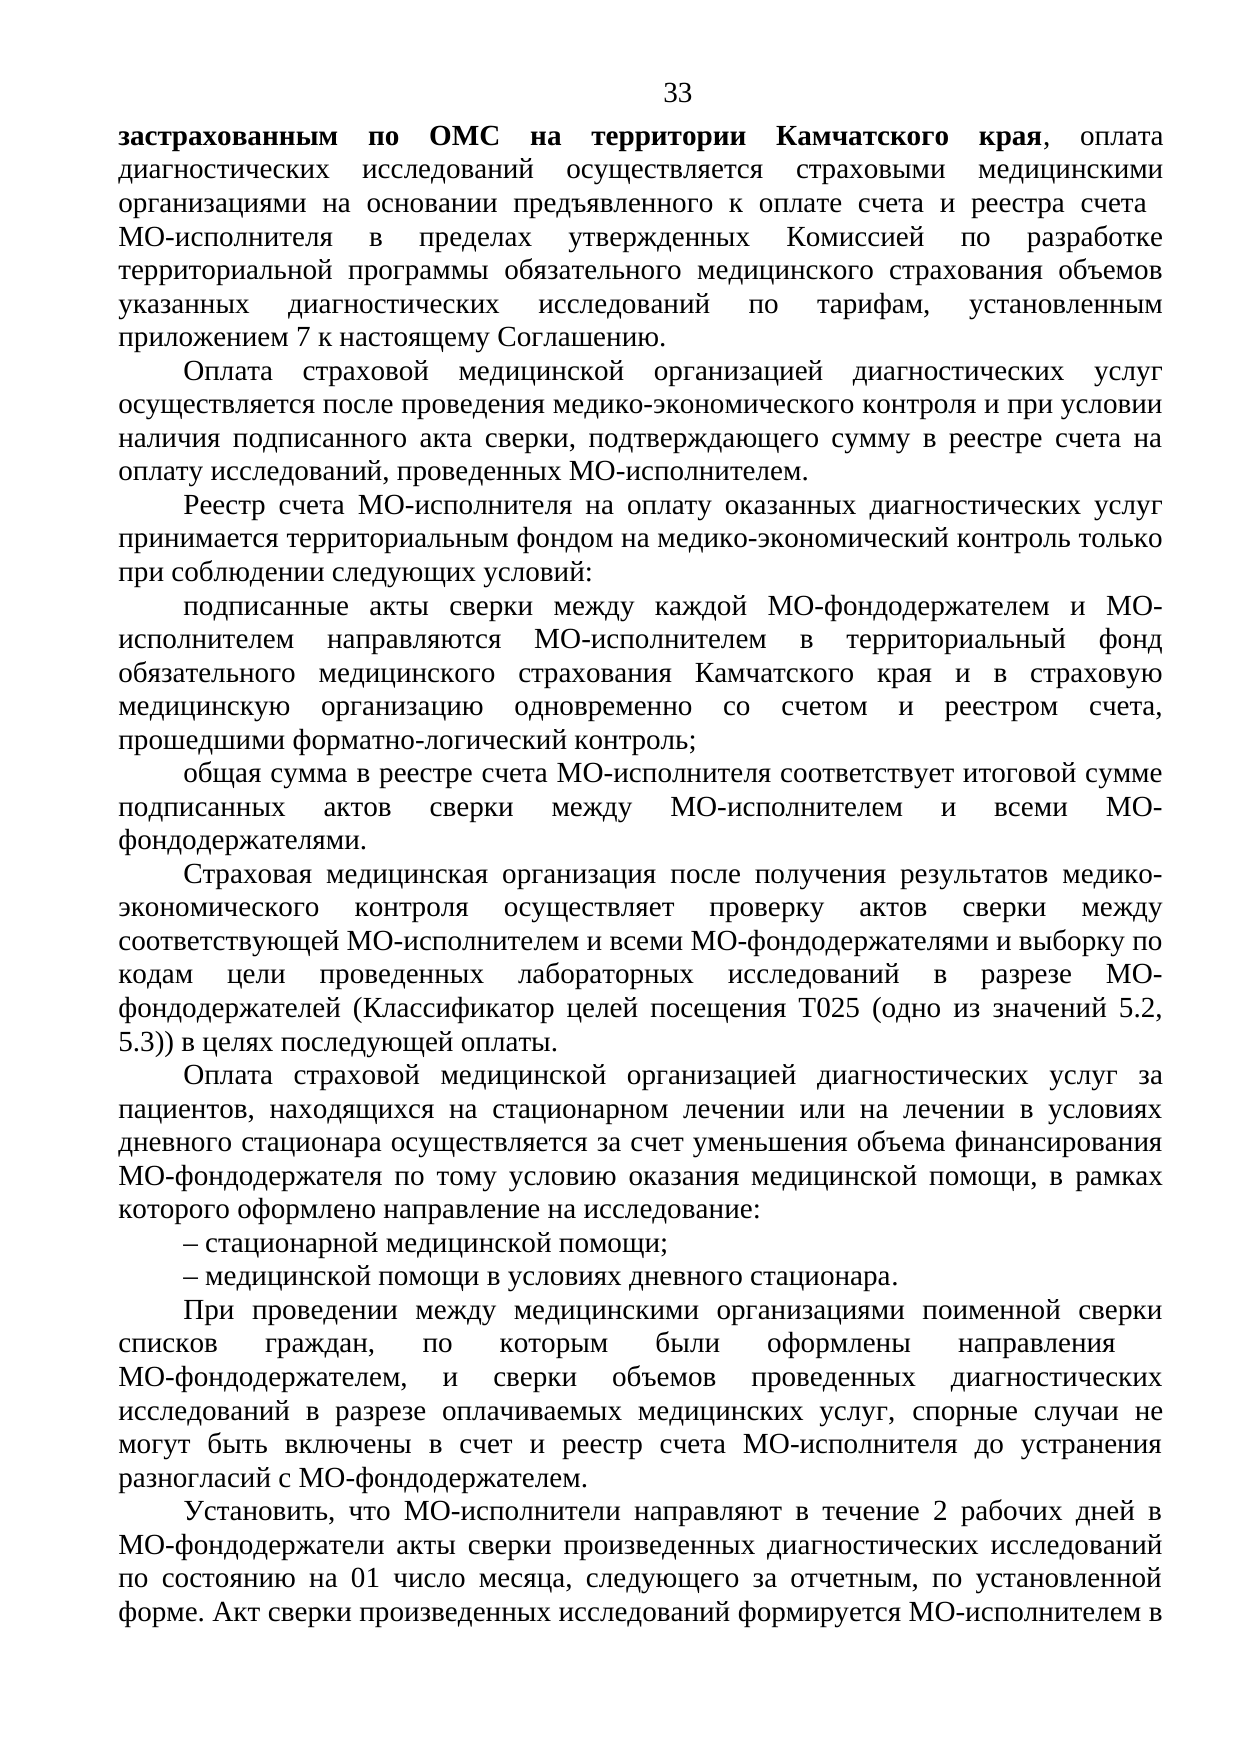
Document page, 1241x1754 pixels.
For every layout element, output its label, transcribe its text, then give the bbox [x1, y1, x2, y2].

text подписанные акты сверки между каждой МО-фондодержателем и МО-исполнителем направляются МО-исполнителем в территориальный фонд обязательного медицинского страхования Камчатского края и в страховую медицинскую организацию одновременно со счетом и реестром счета, прошедшими форматно-логический контроль; [118, 588, 1163, 755]
text – стационарной медицинской помощи; [118, 1225, 1163, 1258]
text Страховая медицинская организация после получения результатов медико-экономического контроля осуществляет проверку актов сверки между соответствующей МО-исполнителем и всеми МО-фондодержателями и выборку по кодам цели проведенных лабораторных исследований в разрезе МО-фондодержателей (Классификатор целей посещения Т025 (одно из значений 5.2, 5.3)) в целях последующей оплаты. [118, 856, 1163, 1057]
text общая сумма в реестре счета МО-исполнителя соответствует итоговой сумме подписанных актов сверки между МО-исполнителем и всеми МО-фондодержателями. [118, 755, 1163, 856]
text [118, 118, 1163, 353]
text – медицинской помощи в условиях дневного стационара. [118, 1258, 1163, 1292]
text Реестр счета МО-исполнителя на оплату оказанных диагностических услуг принимается территориальным фондом на медико-экономический контроль только при соблюдении следующих условий: [118, 487, 1163, 588]
text Оплата страховой медицинской организацией диагностических услуг осуществляется после проведения медико-экономического контроля и при условии наличия подписанного акта сверки, подтверждающего сумму в реестре счета на оплату исследований, проведенных МО-исполнителем. [118, 353, 1163, 487]
text Оплата страховой медицинской организацией диагностических услуг за пациентов, находящихся на стационарном лечении или на лечении в условиях дневного стационара осуществляется за счет уменьшения объема финансирования МО-фондодержателя по тому условию оказания медицинской помощи, в рамках которого оформлено направление на исследование: [118, 1057, 1163, 1225]
text При проведении между медицинскими организациями поименной сверки списков граждан, по которым были оформлены направления МО-фондодержателем, и сверки объемов проведенных диагностических исследований в разрезе оплачиваемых медицинских услуг, спорные случаи не могут быть включены в счет и реестр счета МО-исполнителя до устранения разногласий с МО-фондодержателем. [118, 1292, 1163, 1493]
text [118, 1493, 1163, 1627]
